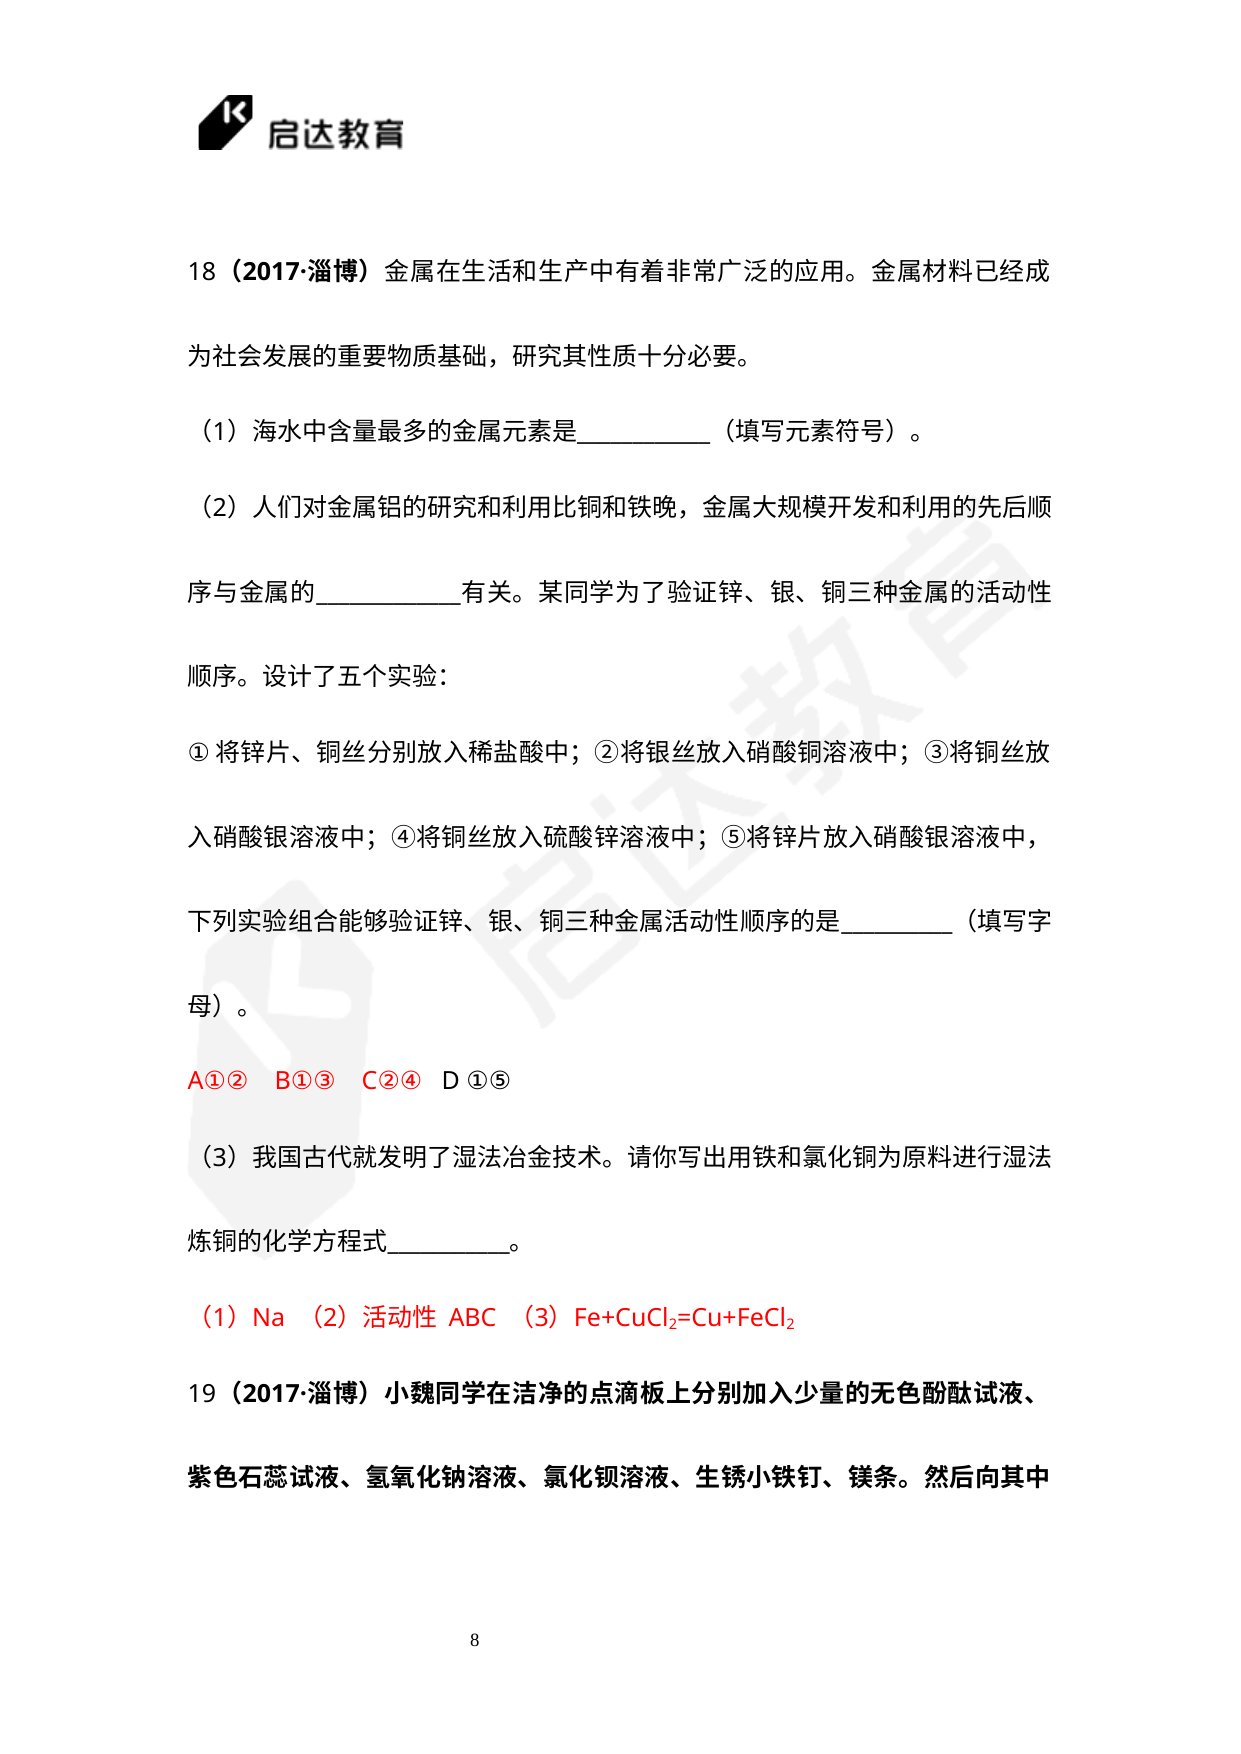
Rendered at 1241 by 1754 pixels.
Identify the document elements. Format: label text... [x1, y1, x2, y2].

text （1）Na （2）活动性 ABC （3）Fe+CuCl2=Cu+FeCl2 [187, 1283, 1053, 1348]
picture [198, 95, 404, 150]
text （2）人们对金属铝的研究和利用比铜和铁晚，金属大规模开发和利用的先后顺序与金属的_____________有关。某同学为了验证锌、银、铜三种金属的活动性顺序。设计了五个实验： [187, 473, 1053, 707]
text （3）我国古代就发明了湿法冶金技术。请你写出用铁和氯化铜为原料进行湿法炼铜的化学方程式___________。 [187, 1123, 1053, 1272]
text ①将锌片、铜丝分别放入稀盐酸中；②将银丝放入硝酸铜溶液中；③将铜丝放入硝酸银溶液中；④将铜丝放入硫酸锌溶液中；⑤将锌片放入硝酸银溶液中，下列实验组合能够验证锌、银、铜三种金属活动性顺序的是__________（填写字母）。 [187, 718, 1053, 1037]
text （1）海水中含量最多的金属元素是____________（填写元素符号）。 [187, 397, 1053, 462]
text 18（2017·淄博）金属在生活和生产中有着非常广泛的应用。金属材料已经成为社会发展的重要物质基础，研究其性质十分必要。 [187, 237, 1053, 387]
text A①② B①③ C②④ D ①⑤ [187, 1047, 1053, 1112]
text 19（2017·淄博）小魏同学在洁净的点滴板上分别加入少量的无色酚酞试液、紫色石蕊试液、氢氧化钠溶液、氯化钡溶液、生锈小铁钉、镁条。然后向其中分别加入5~6滴稀硫酸观察现象。 [187, 1359, 1053, 1508]
